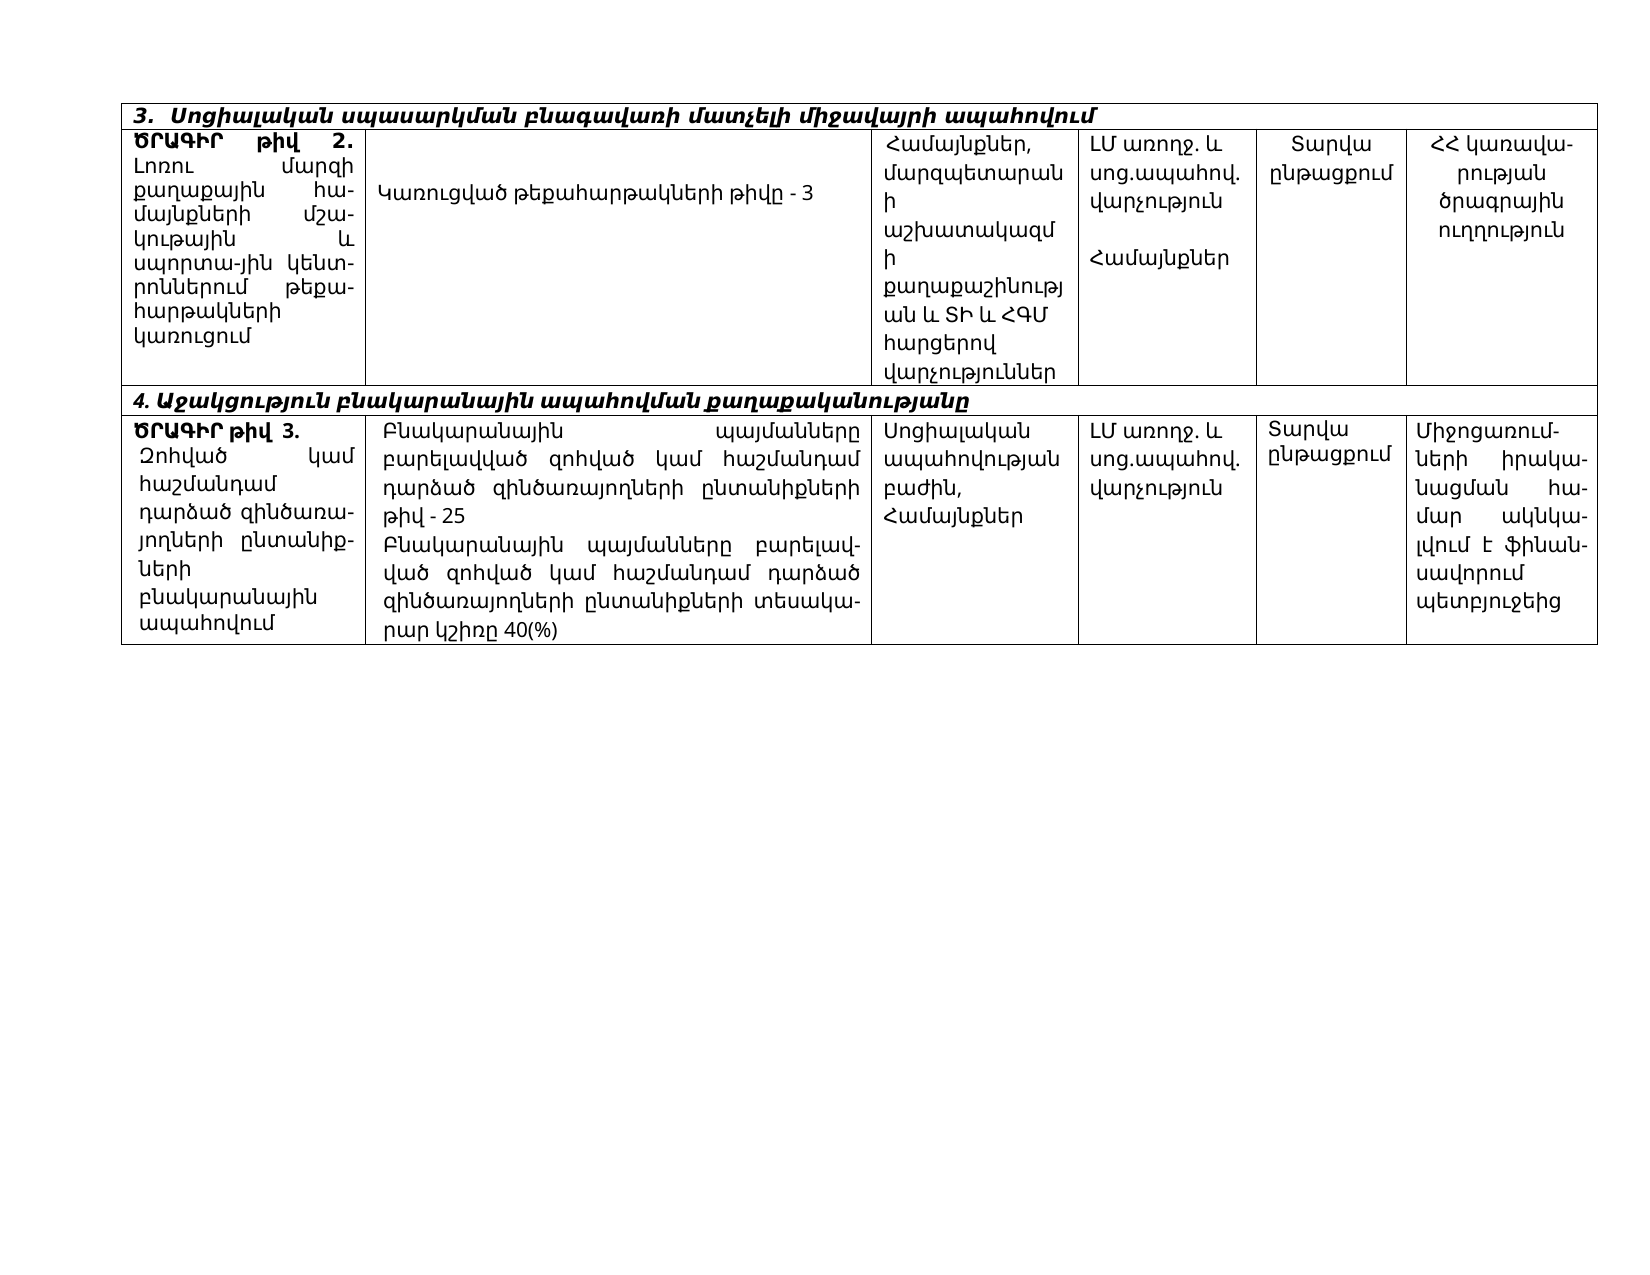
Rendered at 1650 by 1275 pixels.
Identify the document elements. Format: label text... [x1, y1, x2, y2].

table_cell ԼՄ առողջ. և սոց.ապահով. վարչություն [1079, 416, 1256, 643]
table_cell Սոցիալական ապահովության բաժին, Համայնքներ [872, 416, 1078, 643]
table_cell ՀՀ կառավարության ծրագրային ուղղություն [1407, 130, 1597, 385]
table_cell Միջոցառում-ների իրակա-նացման հա-մար ակնկա-լվում է ֆինան-սավորում պետբյուջեից [1407, 416, 1597, 643]
table_cell Բնակարանային պայմանները բարելավված զոհված կամ հաշմանդամ դարձած զինծառայողների ընտանիքների թիվ - 25 Բնակարանային պայմանները բարելավված զոհված կամ հաշմանդամ դարձած զինծառայողների ընտանիքների տեսակարար կշիռը 40(%) [366, 416, 871, 643]
table_cell Կառուցված թեքահարթակների թիվը - 3 [366, 130, 871, 385]
table_cell ԾՐԱԳԻՐ թիվ 3. Զոհված կամ հաշմանդամ դարձած զինծառայողների ընտանիքների բնակարանային ապահովում [122, 416, 365, 643]
table_cell 4. Աջակցություն բնակարանային ապահովման քաղաքականությանը [122, 386, 1597, 415]
table_cell ԾՐԱԳԻՐ թիվ 2. Լոռու մարզի քաղաքային համայնքների մշակութային և սպորտա-յին կենտրոններում թեքահարթակների կառուցում [122, 130, 365, 385]
table_cell Տարվա ընթացքում [1257, 130, 1406, 385]
table_cell Համայնքներ, մարզպետարանի աշխատակազմի քաղաքաշինության և ՏԻ և ՀԳՄ հարցերով վարչություններ [872, 130, 1078, 385]
table_cell Տարվա ընթացքում [1257, 416, 1406, 643]
table_cell ԼՄ առողջ. և սոց.ապահով. վարչություն Համայնքներ [1079, 130, 1256, 385]
table_cell 3. Սոցիալական սպասարկման բնագավառի մատչելի միջավայրի ապահովում [122, 104, 1597, 128]
